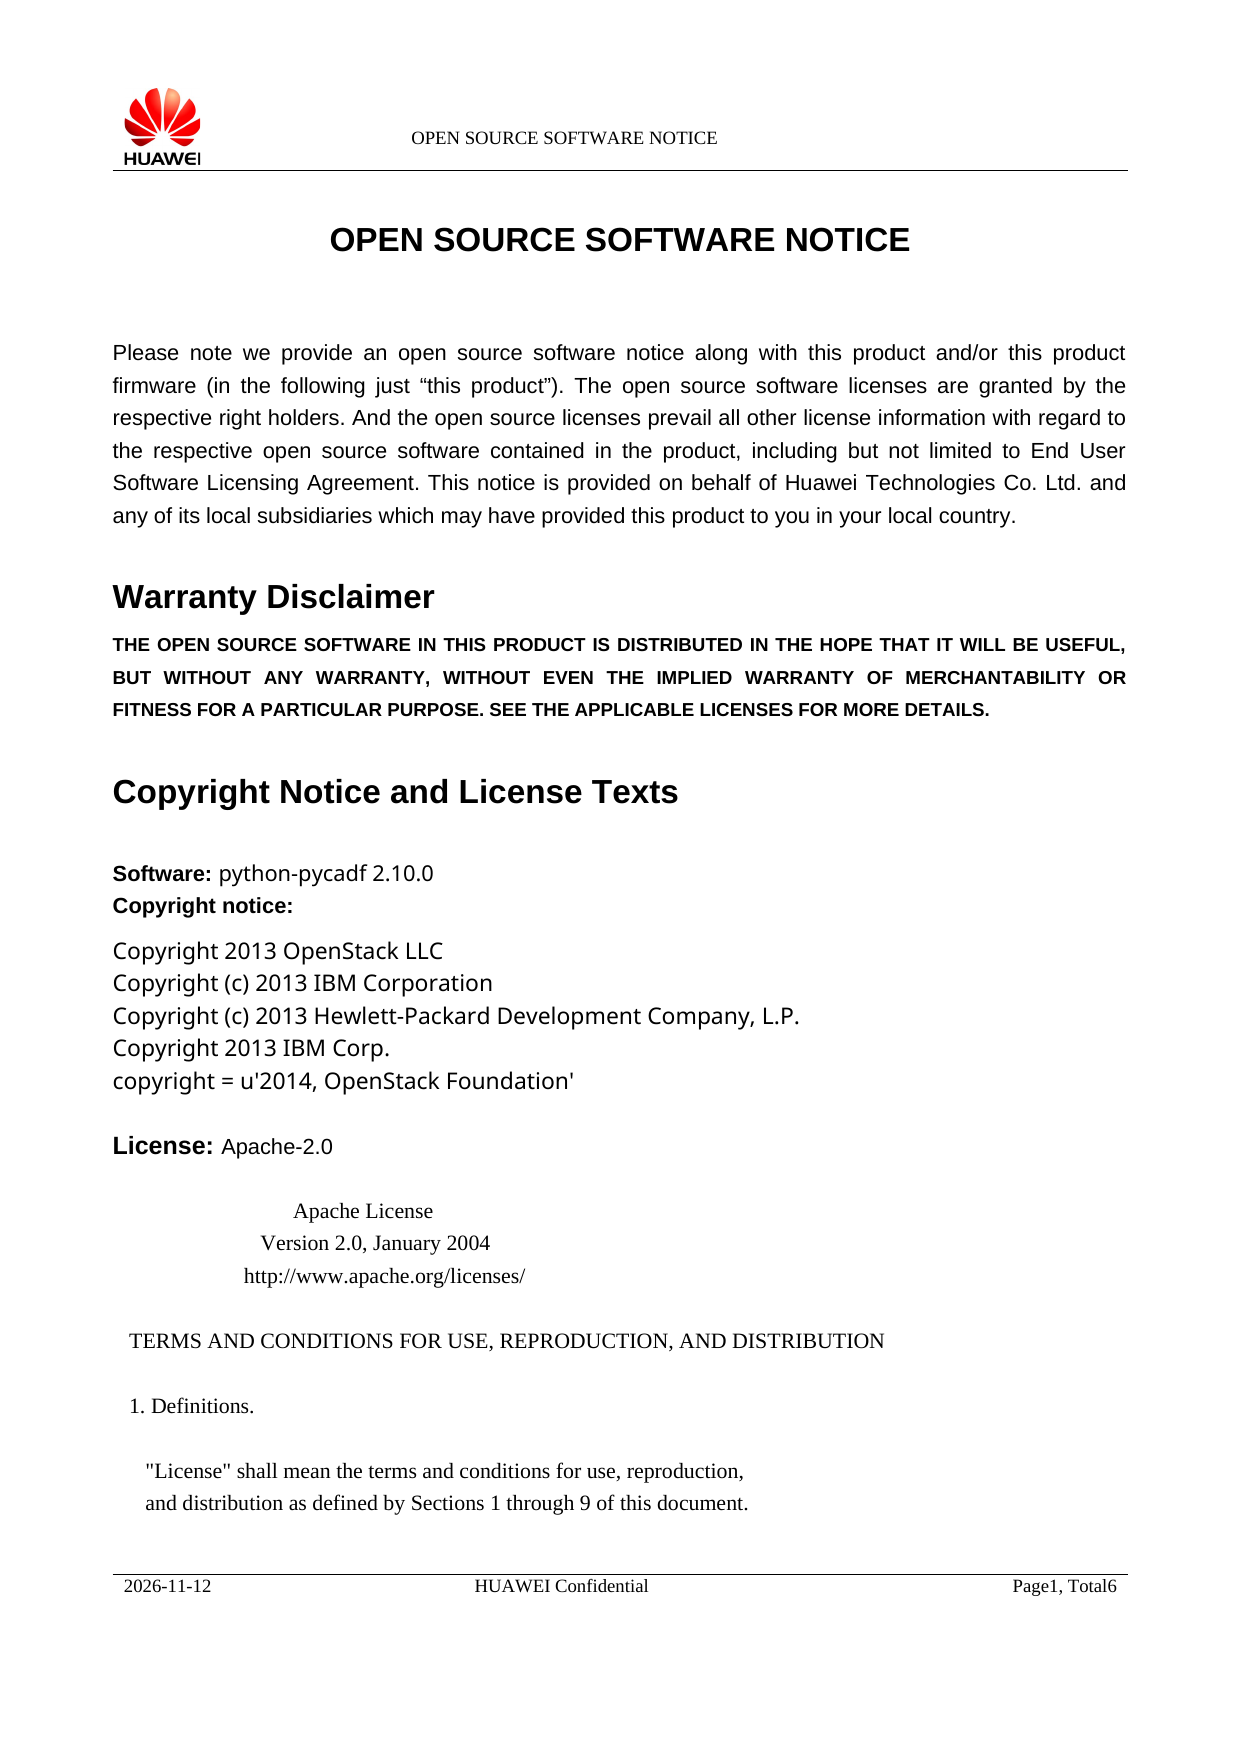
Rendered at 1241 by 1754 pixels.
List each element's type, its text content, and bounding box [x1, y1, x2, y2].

text Please note we provide an open source software notice along with this product and/or this product firmware (in the following just “this product”). The open source software licenses are granted by the respective right holders. And the open source licenses prevail all other license information with regard to the respective open source software contained in the product, including but not limited to End User Software Licensing Agreement. This notice is provided on behalf of Huawei Technologies Co. Ltd. and any of its local subsidiaries which may have provided this product to you in your local country. [112, 336, 1128, 531]
text Copyright notice: [112, 889, 1128, 921]
text Warranty Disclaimer [112, 564, 1128, 629]
text The open source software in this product is distributed in the hope that it will be useful, but WITHOUT ANY WARRANTY, without even the implied warranty of MERCHANTABILITY or FITNESS FOR A PARTICULAR PURPOSE. See the applicable licenses for more details. [112, 629, 1128, 726]
text Copyright 2013 OpenStack LLC Copyright (c) 2013 IBM Corporation Copyright (c) 2013 Hewlett-Packard Development Company, L.P. Copyright 2013 IBM Corp. copyright = u'2014, OpenStack Foundation' [112, 934, 1128, 1129]
text License: Apache-2.0 [112, 1129, 1128, 1161]
text OPEN SOURCE SOFTWARE NOTICE [112, 206, 1128, 271]
title Software: python-pycadf 2.10.0 [112, 856, 1128, 889]
text Copyright Notice and License Texts [112, 759, 1128, 824]
picture [124, 88, 201, 165]
